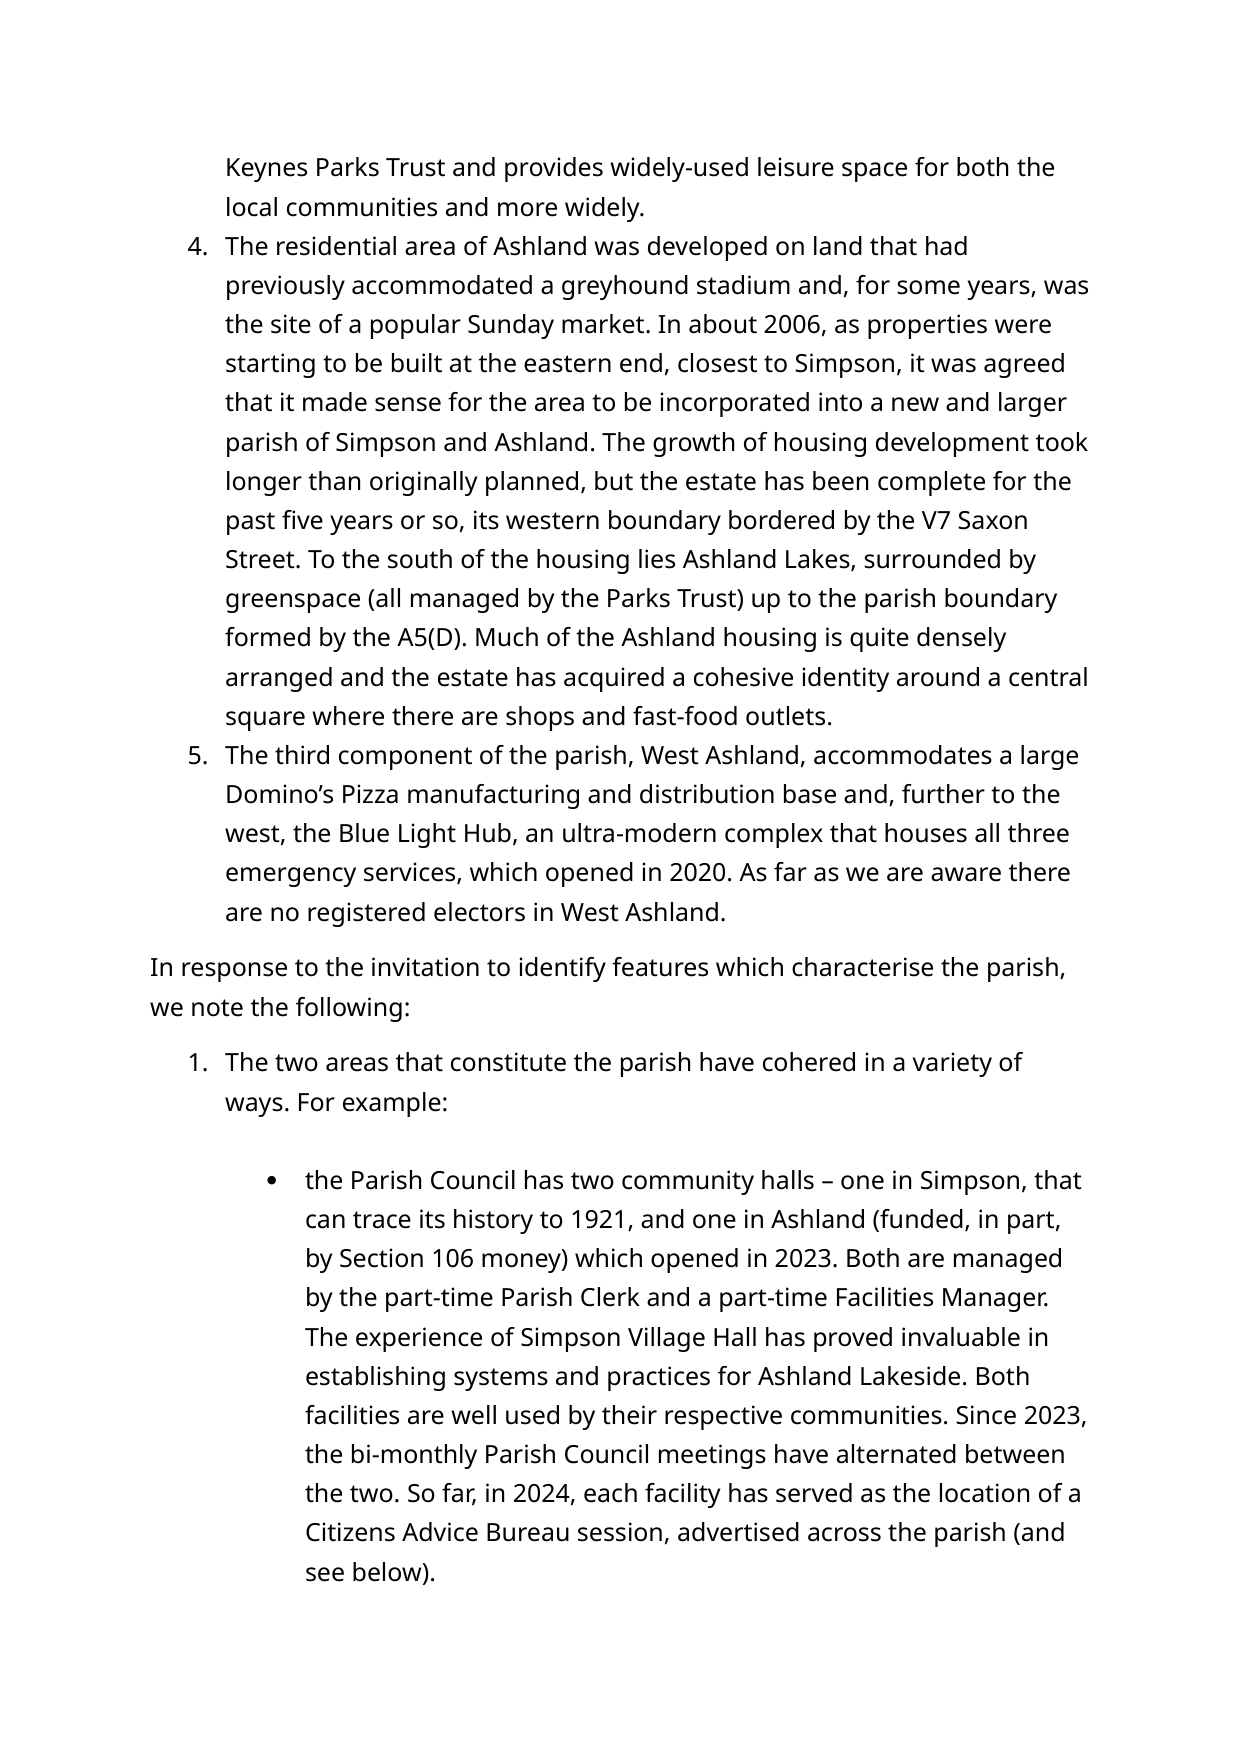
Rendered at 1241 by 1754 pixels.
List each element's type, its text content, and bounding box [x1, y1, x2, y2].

list The third component of the parish, West Ashland, accommodates a large Domino’s Pizza manufacturing and distribution base and, further to the west, the Blue Light Hub, an ultra-modern complex that houses all three emergency services, which opened in 2020. As far as we are aware there are no registered electors in West Ashland. [187, 737, 1090, 928]
list the Parish Council has two community halls – one in Simpson, that can trace its history to 1921, and one in Ashland (funded, in part, by Section 106 money) which opened in 2023. Both are managed by the part-time Parish Clerk and a part-time Facilities Manager. The experience of Simpson Village Hall has proved invaluable in establishing systems and practices for Ashland Lakeside. Both facilities are well used by their respective communities. Since 2023, the bi-monthly Parish Council meetings have alternated between the two. So far, in 2024, each facility has served as the location of a Citizens Advice Bureau session, advertised across the parish (and see below). [267, 1162, 1090, 1588]
list The residential area of Ashland was developed on land that had previously accommodated a greyhound stadium and, for some years, was the site of a popular Sunday market. In about 2006, as properties were starting to be built at the eastern end, closest to Simpson, it was agreed that it made sense for the area to be incorporated into a new and larger parish of Simpson and Ashland. The growth of housing development took longer than originally planned, but the estate has been complete for the past five years or so, its western boundary bordered by the V7 Saxon Street. To the south of the housing lies Ashland Lakes, surrounded by greenspace (all managed by the Parks Trust) up to the parish boundary formed by the A5(D). Much of the Ashland housing is quite densely arranged and the estate has acquired a cohesive identity around a central square where there are shops and fast-food outlets. [187, 228, 1090, 732]
list The two areas that constitute the parish have cohered in a variety of ways. For example: [187, 1045, 1090, 1157]
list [187, 150, 1090, 223]
text In response to the invitation to identify features which characterise the parish, we note the following: [150, 950, 1090, 1023]
